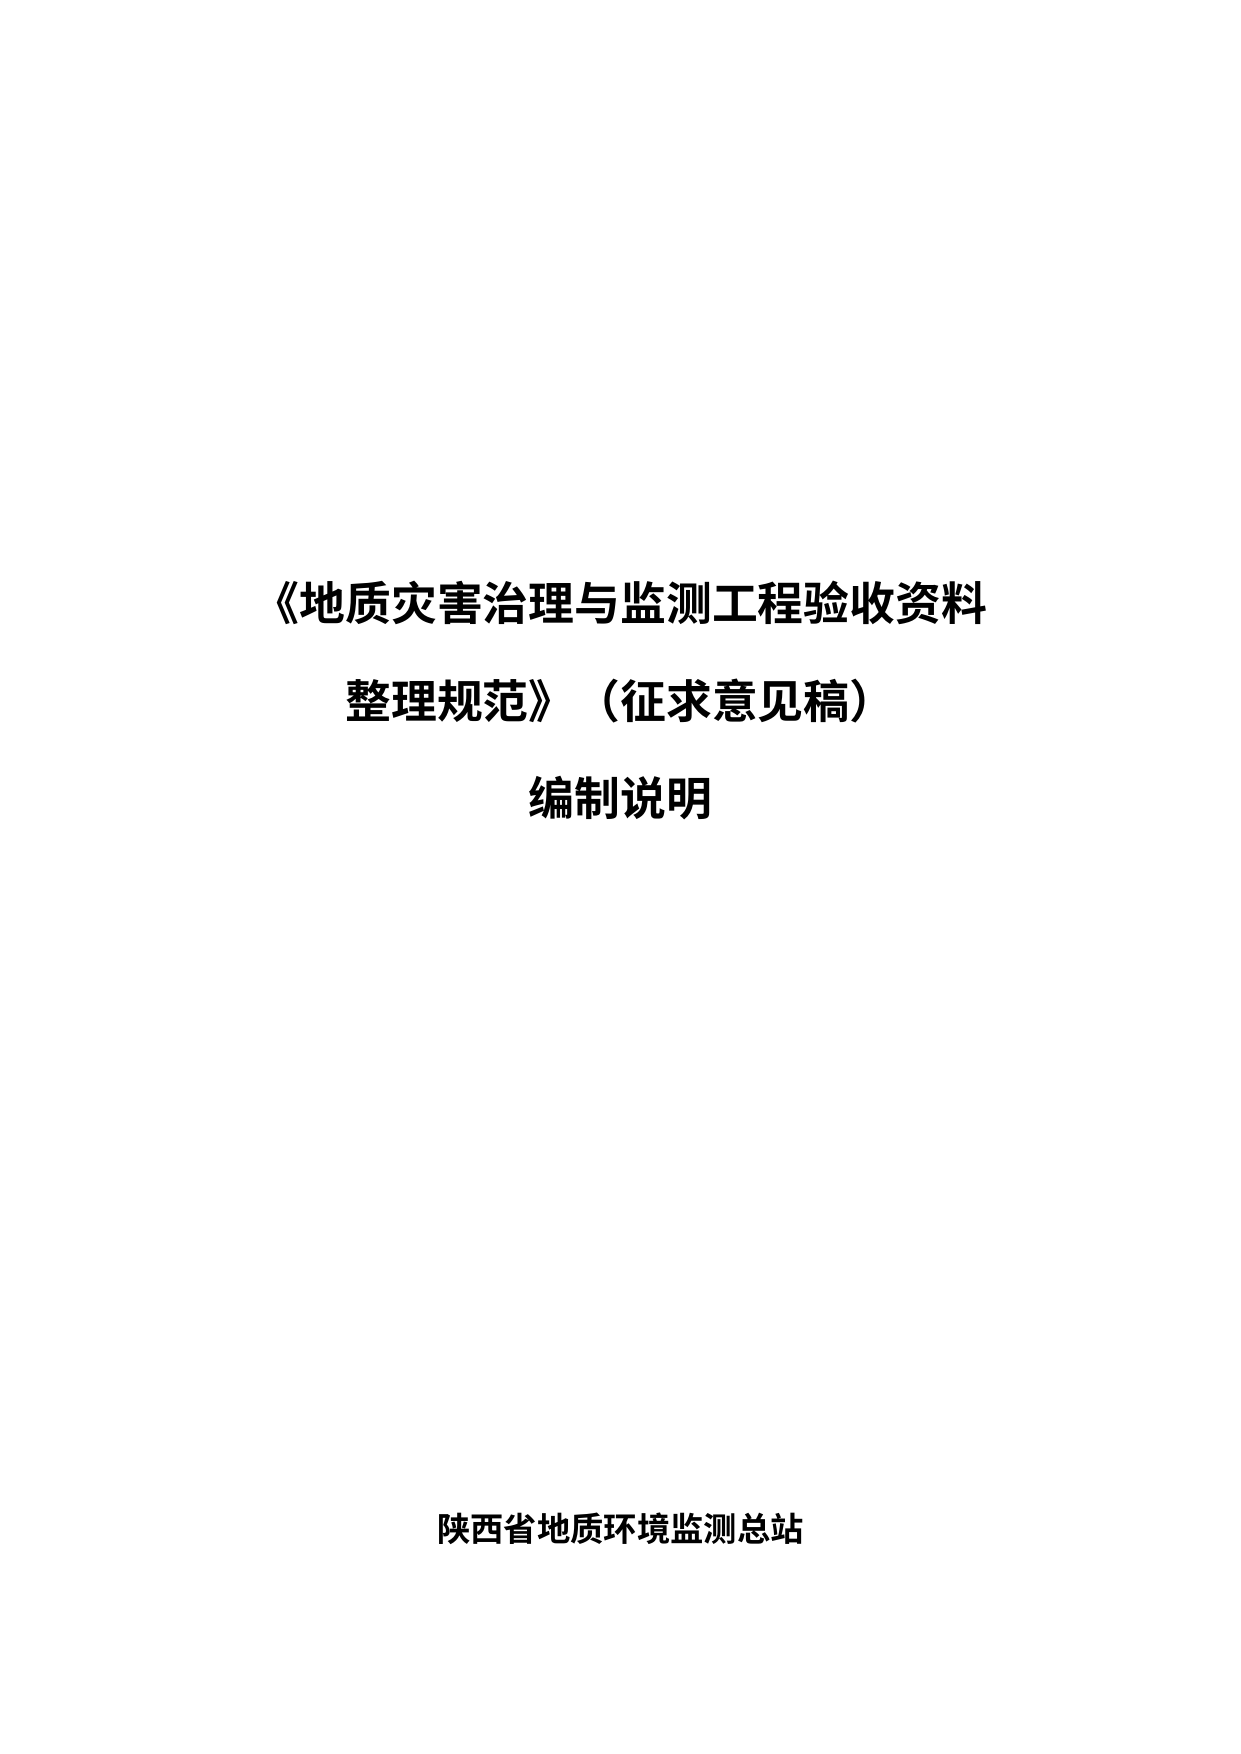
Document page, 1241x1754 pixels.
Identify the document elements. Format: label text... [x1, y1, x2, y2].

text 陕西省地质环境监测总站 [187, 1494, 1053, 1559]
text 编制说明 [187, 747, 1053, 844]
text 整理规范》（征求意见稿） [187, 649, 1053, 747]
text 《地质灾害治理与监测工程验收资料 [187, 552, 1053, 649]
